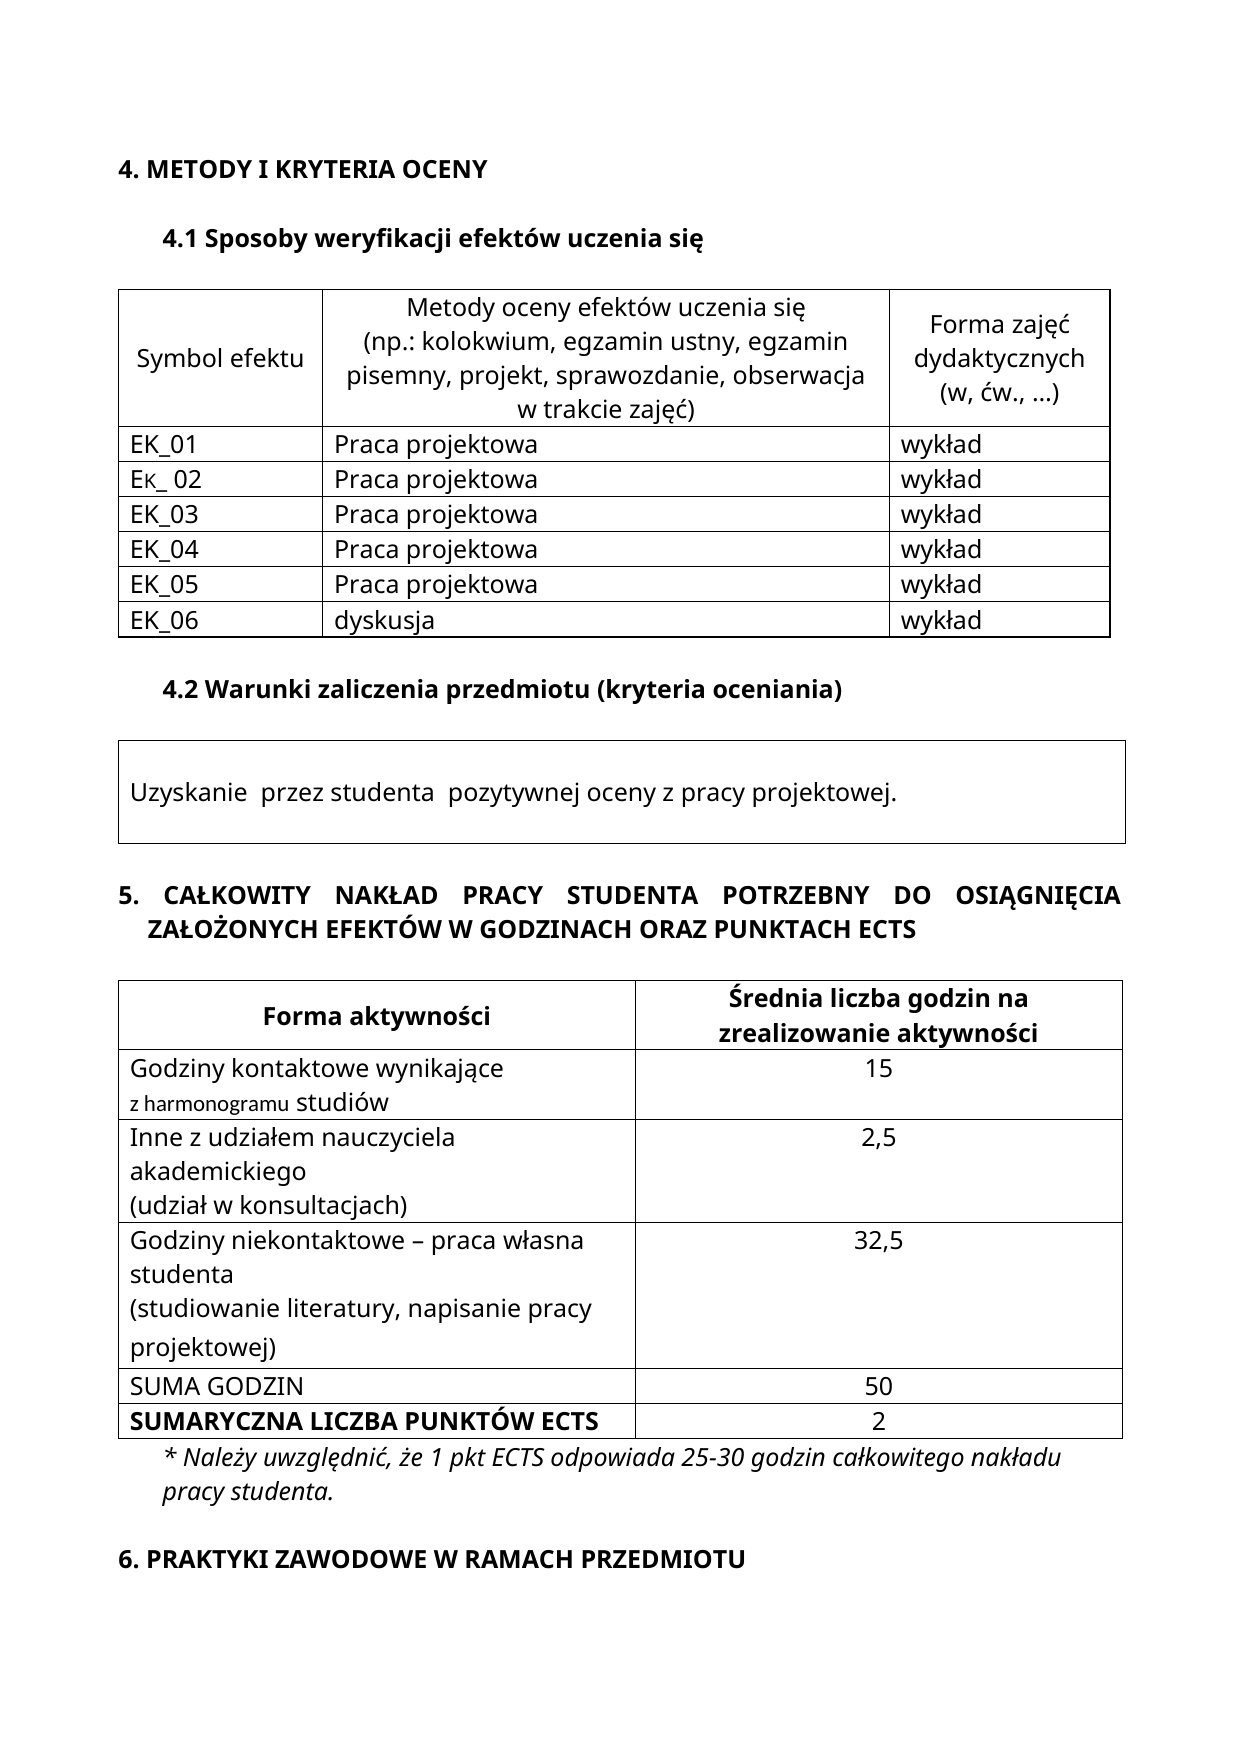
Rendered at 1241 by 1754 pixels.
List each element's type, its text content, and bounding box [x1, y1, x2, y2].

table_cell EK_05 [119, 567, 322, 601]
table_cell EK_03 [119, 497, 322, 531]
table_cell wykład [890, 567, 1109, 601]
table_cell Praca projektowa [323, 532, 889, 566]
table_cell Praca projektowa [323, 497, 889, 531]
text 6. PRAKTYKI ZAWODOWE W RAMACH PRZEDMIOTU [118, 1541, 1122, 1575]
table_header Forma zajęć dydaktycznych (w, ćw., …) [890, 290, 1109, 426]
table_cell SUMA GODZIN [119, 1369, 635, 1403]
table_cell Godziny niekontaktowe – praca własna studenta (studiowanie literatury, napisanie pracy projektowej) [119, 1223, 635, 1368]
table_cell wykład [890, 532, 1109, 566]
table_cell SUMARYCZNA LICZBA PUNKTÓW ECTS [119, 1404, 635, 1438]
table_cell EK_04 [119, 532, 322, 566]
table_cell wykład [890, 462, 1109, 496]
table_cell Ek_ 02 [119, 462, 322, 496]
table_cell Praca projektowa [323, 462, 889, 496]
text 4.1 Sposoby weryfikacji efektów uczenia się [162, 220, 1122, 254]
table_cell Praca projektowa [323, 567, 889, 601]
table_cell wykład [890, 497, 1109, 531]
table_cell 50 [636, 1369, 1122, 1403]
table_cell Praca projektowa [323, 427, 889, 461]
table_cell wykład [890, 427, 1109, 461]
text 5. CAŁKOWITY NAKŁAD PRACY STUDENTA POTRZEBNY DO OSIĄGNIĘCIA ZAŁOŻONYCH EFEKTÓW W GODZINACH ORAZ PUNKTACH ECTS [118, 878, 1122, 946]
table_cell dyskusja [323, 602, 889, 636]
table_header Średnia liczba godzin na zrealizowanie aktywności [636, 981, 1122, 1049]
table_header Symbol efektu [119, 290, 322, 426]
table_cell EK_01 [119, 427, 322, 461]
table_cell 32,5 [636, 1223, 1122, 1368]
text * Należy uwzględnić, że 1 pkt ECTS odpowiada 25-30 godzin całkowitego nakładu pracy studenta. [162, 1439, 1122, 1507]
table_header Uzyskanie przez studenta pozytywnej oceny z pracy projektowej. [119, 741, 1125, 843]
table_cell Inne z udziałem nauczyciela akademickiego (udział w konsultacjach) [119, 1120, 635, 1222]
table_cell 2,5 [636, 1120, 1122, 1222]
table_header Forma aktywności [119, 981, 635, 1049]
table_cell EK_06 [119, 602, 322, 636]
table_cell 2 [636, 1404, 1122, 1438]
table_header Metody oceny efektów uczenia się (np.: kolokwium, egzamin ustny, egzamin pisemny, projekt, sprawozdanie, obserwacja w trakcie zajęć) [323, 290, 889, 426]
table_cell wykład [890, 602, 1109, 636]
text 4.2 Warunki zaliczenia przedmiotu (kryteria oceniania) [162, 671, 1122, 706]
text 4. METODY I KRYTERIA OCENY [118, 152, 1122, 186]
table_cell 15 [636, 1050, 1122, 1118]
table_cell Godziny kontaktowe wynikające z harmonogramu studiów [119, 1050, 635, 1118]
